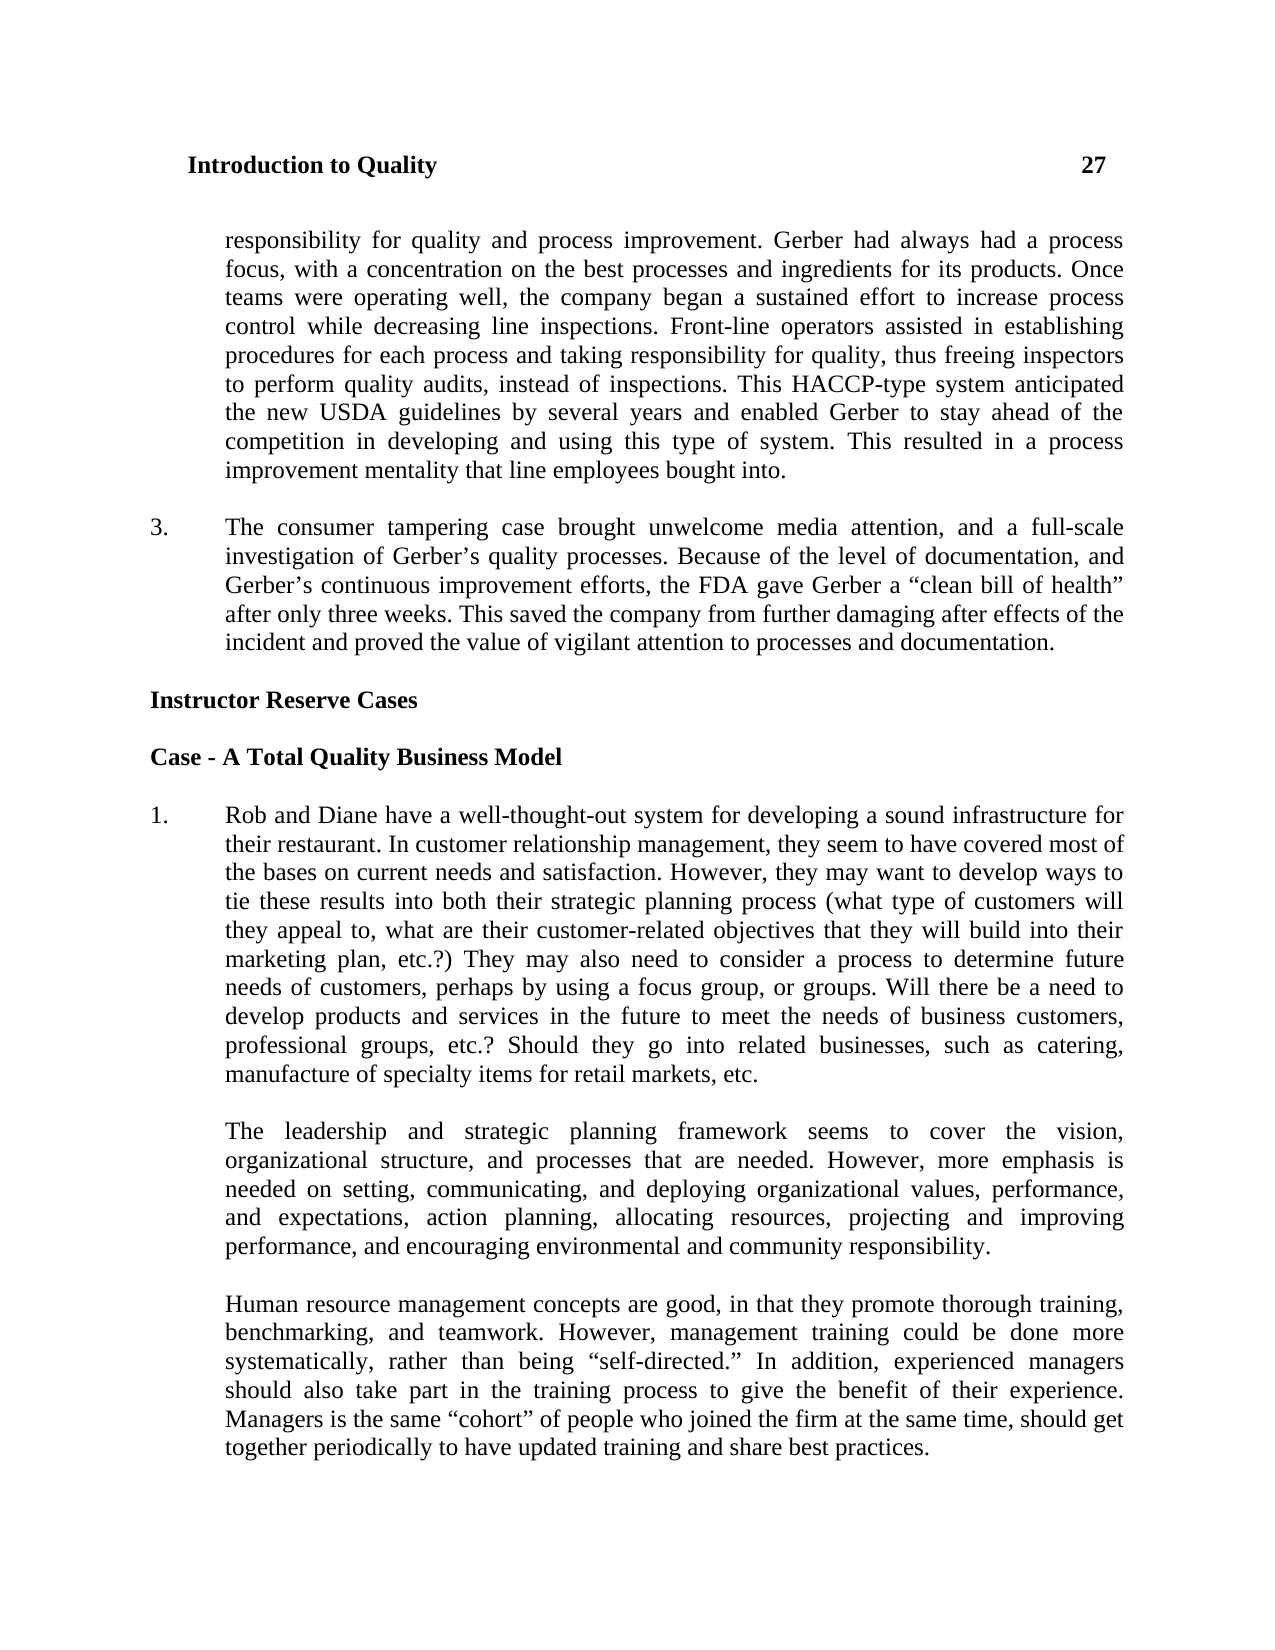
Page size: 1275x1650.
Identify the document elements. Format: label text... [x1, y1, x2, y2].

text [150, 225, 1125, 484]
text 1. Rob and Diane have a well-thought-out system for developing a sound infrastructure for their restaurant. In customer relationship management, they seem to have covered most of the bases on current needs and satisfaction. However, they may want to develop ways to tie these results into both their strategic planning process (what type of customers will they appeal to, what are their customer-related objectives that they will build into their marketing plan, etc.?) They may also need to consider a process to determine future needs of customers, perhaps by using a focus group, or groups. Will there be a need to develop products and services in the future to meet the needs of business customers, professional groups, etc.? Should they go into related businesses, such as catering, manufacture of specialty items for retail markets, etc. [150, 800, 1125, 1087]
text Instructor Reserve Cases [150, 685, 1125, 714]
text 3. The consumer tampering case brought unwelcome media attention, and a full-scale investigation of Gerber’s quality processes. Because of the level of documentation, and Gerber’s continuous improvement efforts, the FDA gave Gerber a “clean bill of health” after only three weeks. This saved the company from further damaging after effects of the incident and proved the value of vigilant attention to processes and documentation. [150, 512, 1125, 656]
text Human resource management concepts are good, in that they promote thorough training, benchmarking, and teamwork. However, management training could be done more systematically, rather than being “self-directed.” In addition, experienced managers should also take part in the training process to give the benefit of their experience. Managers is the same “cohort” of people who joined the firm at the same time, should get together periodically to have updated training and share best practices. [150, 1289, 1125, 1461]
text The leadership and strategic planning framework seems to cover the vision, organizational structure, and processes that are needed. However, more emphasis is needed on setting, communicating, and deploying organizational values, performance, and expectations, action planning, allocating resources, projecting and improving performance, and encouraging environmental and community responsibility. [150, 1116, 1125, 1260]
text Case - A Total Quality Business Model [150, 742, 1125, 771]
